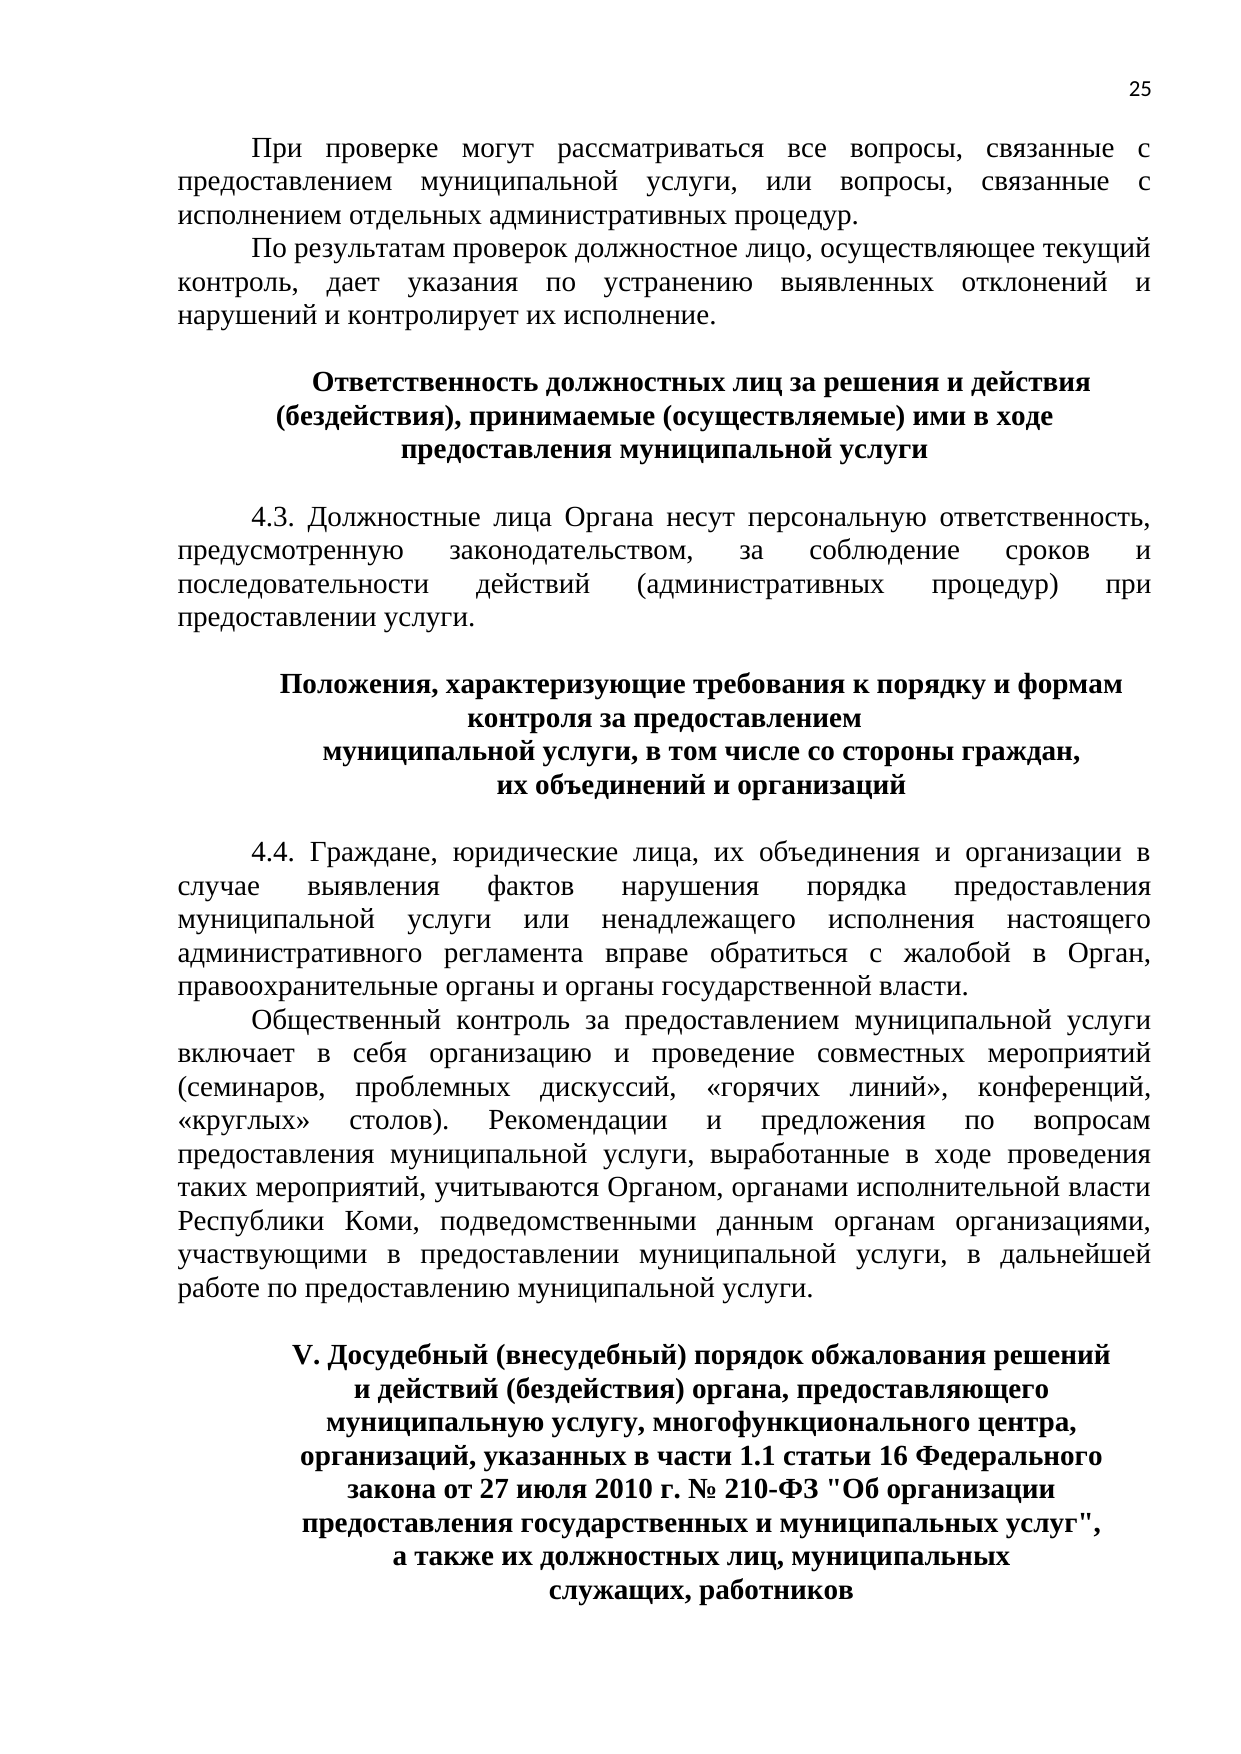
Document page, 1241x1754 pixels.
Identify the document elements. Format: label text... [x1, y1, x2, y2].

text V. Досудебный (внесудебный) порядок обжалования решений [177, 1337, 1152, 1371]
text закона от 27 июля 2010 г. № 210-ФЗ "Об организации [177, 1471, 1152, 1505]
text Положения, характеризующие требования к порядку и формам контроля за предоставлением [177, 666, 1152, 733]
text служащих, работников [177, 1572, 1152, 1606]
text муниципальной услуги, в том числе со стороны граждан, [177, 733, 1152, 767]
text и действий (бездействия) органа, предоставляющего [177, 1371, 1152, 1404]
text а также их должностных лиц, муниципальных [177, 1538, 1152, 1572]
text муниципальную услугу, многофункционального центра, [177, 1404, 1152, 1438]
text Ответственность должностных лиц за решения и действия (бездействия), принимаемые (осуществляемые) ими в ходе предоставления муниципальной услуги [177, 364, 1152, 465]
text 4.3. Должностные лица Органа несут персональную ответственность, предусмотренную законодательством, за соблюдение сроков и последовательности действий (административных процедур) при предоставлении услуги. [177, 499, 1152, 633]
text При проверке могут рассматриваться все вопросы, связанные с предоставлением муниципальной услуги, или вопросы, связанные с исполнением отдельных административных процедур. [177, 130, 1152, 230]
text 4.4. Граждане, юридические лица, их объединения и организации в случае выявления фактов нарушения порядка предоставления муниципальной услуги или ненадлежащего исполнения настоящего административного регламента вправе обратиться с жалобой в Орган, правоохранительные органы и органы государственной власти. [177, 834, 1152, 1002]
text Общественный контроль за предоставлением муниципальной услуги включает в себя организацию и проведение совместных мероприятий (семинаров, проблемных дискуссий, «горячих линий», конференций, «круглых» столов). Рекомендации и предложения по вопросам предоставления муниципальной услуги, выработанные в ходе проведения таких мероприятий, учитываются Органом, органами исполнительной власти Республики Коми, подведомственными данным органам организациями, участвующими в предоставлении муниципальной услуги, в дальнейшей работе по предоставлению муниципальной услуги. [177, 1002, 1152, 1304]
text организаций, указанных в части 1.1 статьи 16 Федерального [177, 1438, 1152, 1471]
text По результатам проверок должностное лицо, осуществляющее текущий контроль, дает указания по устранению выявленных отклонений и нарушений и контролирует их исполнение. [177, 230, 1152, 331]
text предоставления государственных и муниципальных услуг", [177, 1505, 1152, 1538]
text их объединений и организаций [177, 767, 1152, 801]
